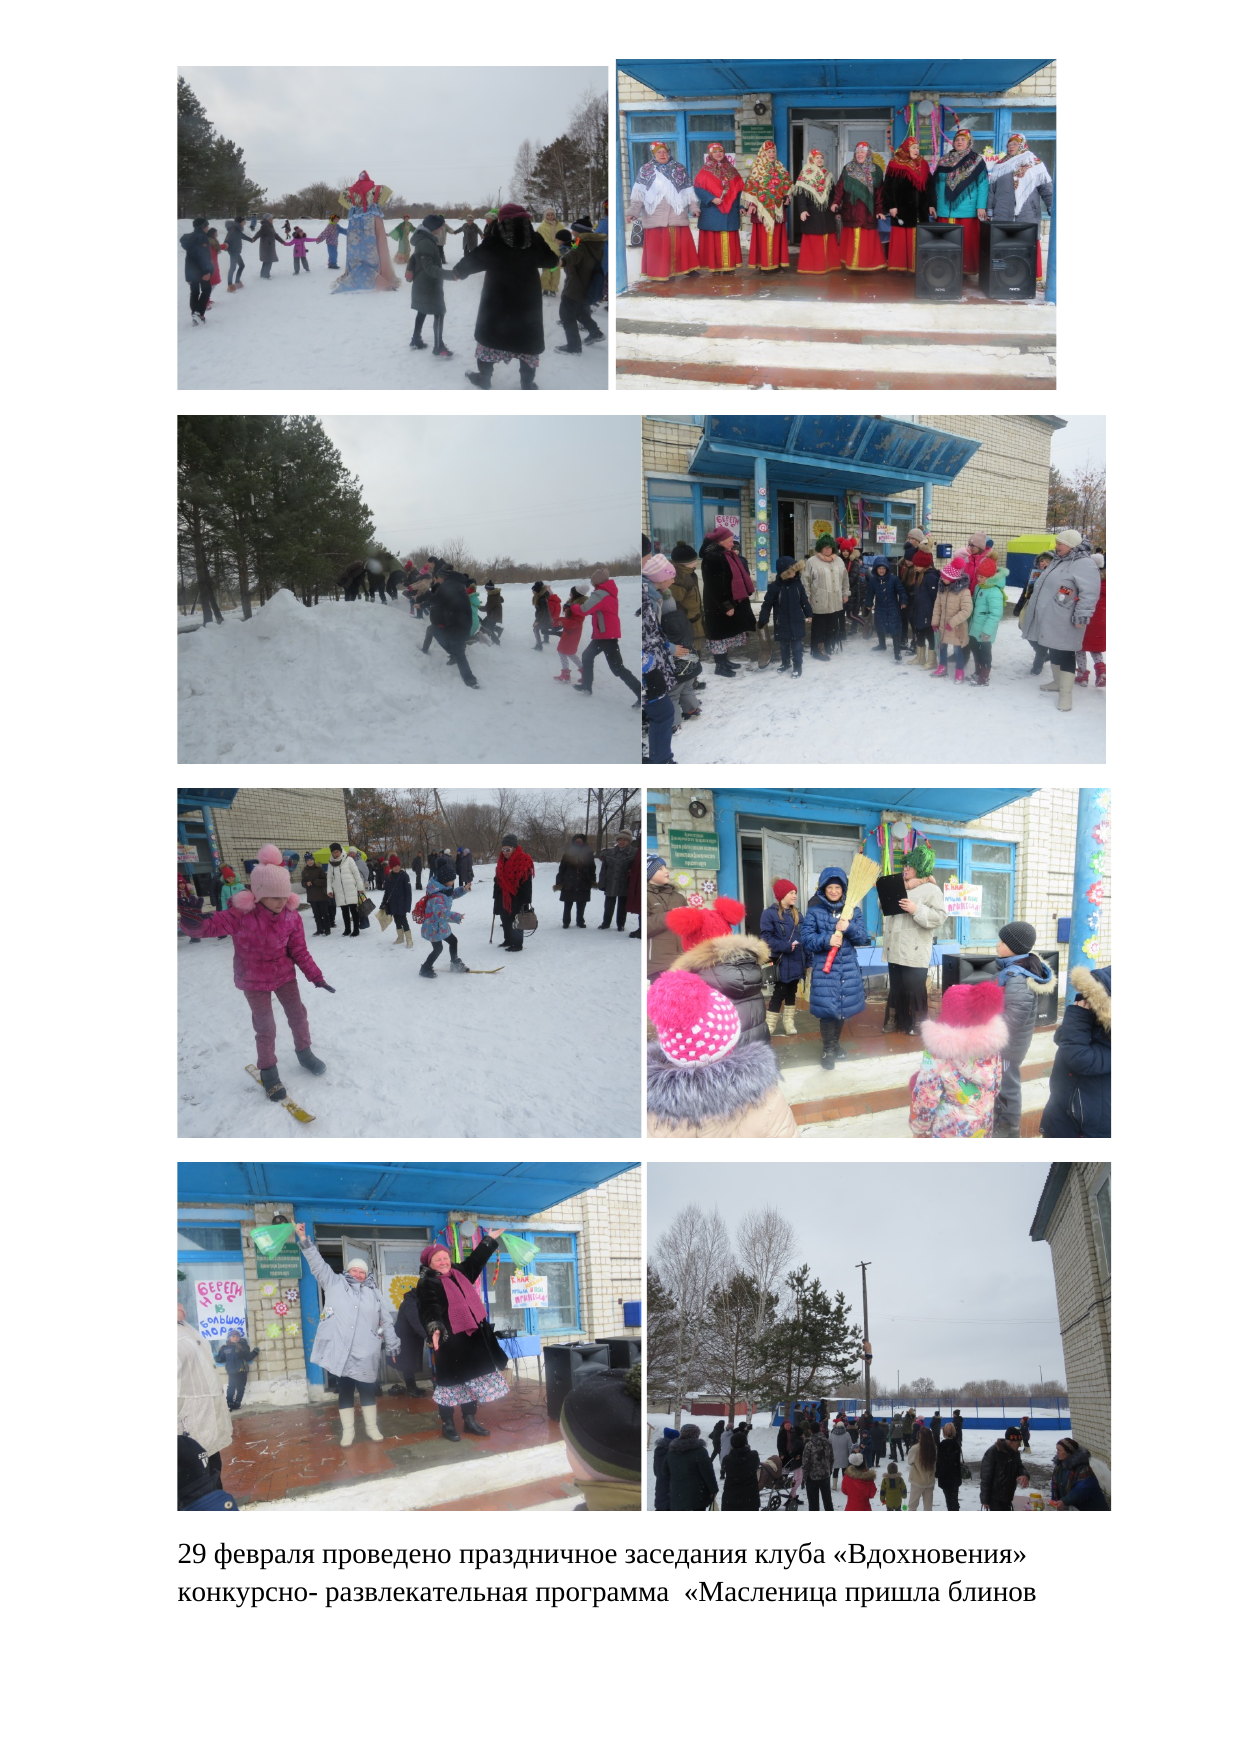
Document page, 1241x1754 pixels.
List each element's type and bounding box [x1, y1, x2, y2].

picture [646, 788, 1112, 1138]
picture [646, 1162, 1112, 1511]
picture [177, 415, 1106, 764]
picture [177, 66, 609, 390]
picture [177, 1162, 642, 1511]
text [177, 1536, 1152, 1608]
picture [177, 788, 642, 1138]
picture [615, 59, 1057, 390]
